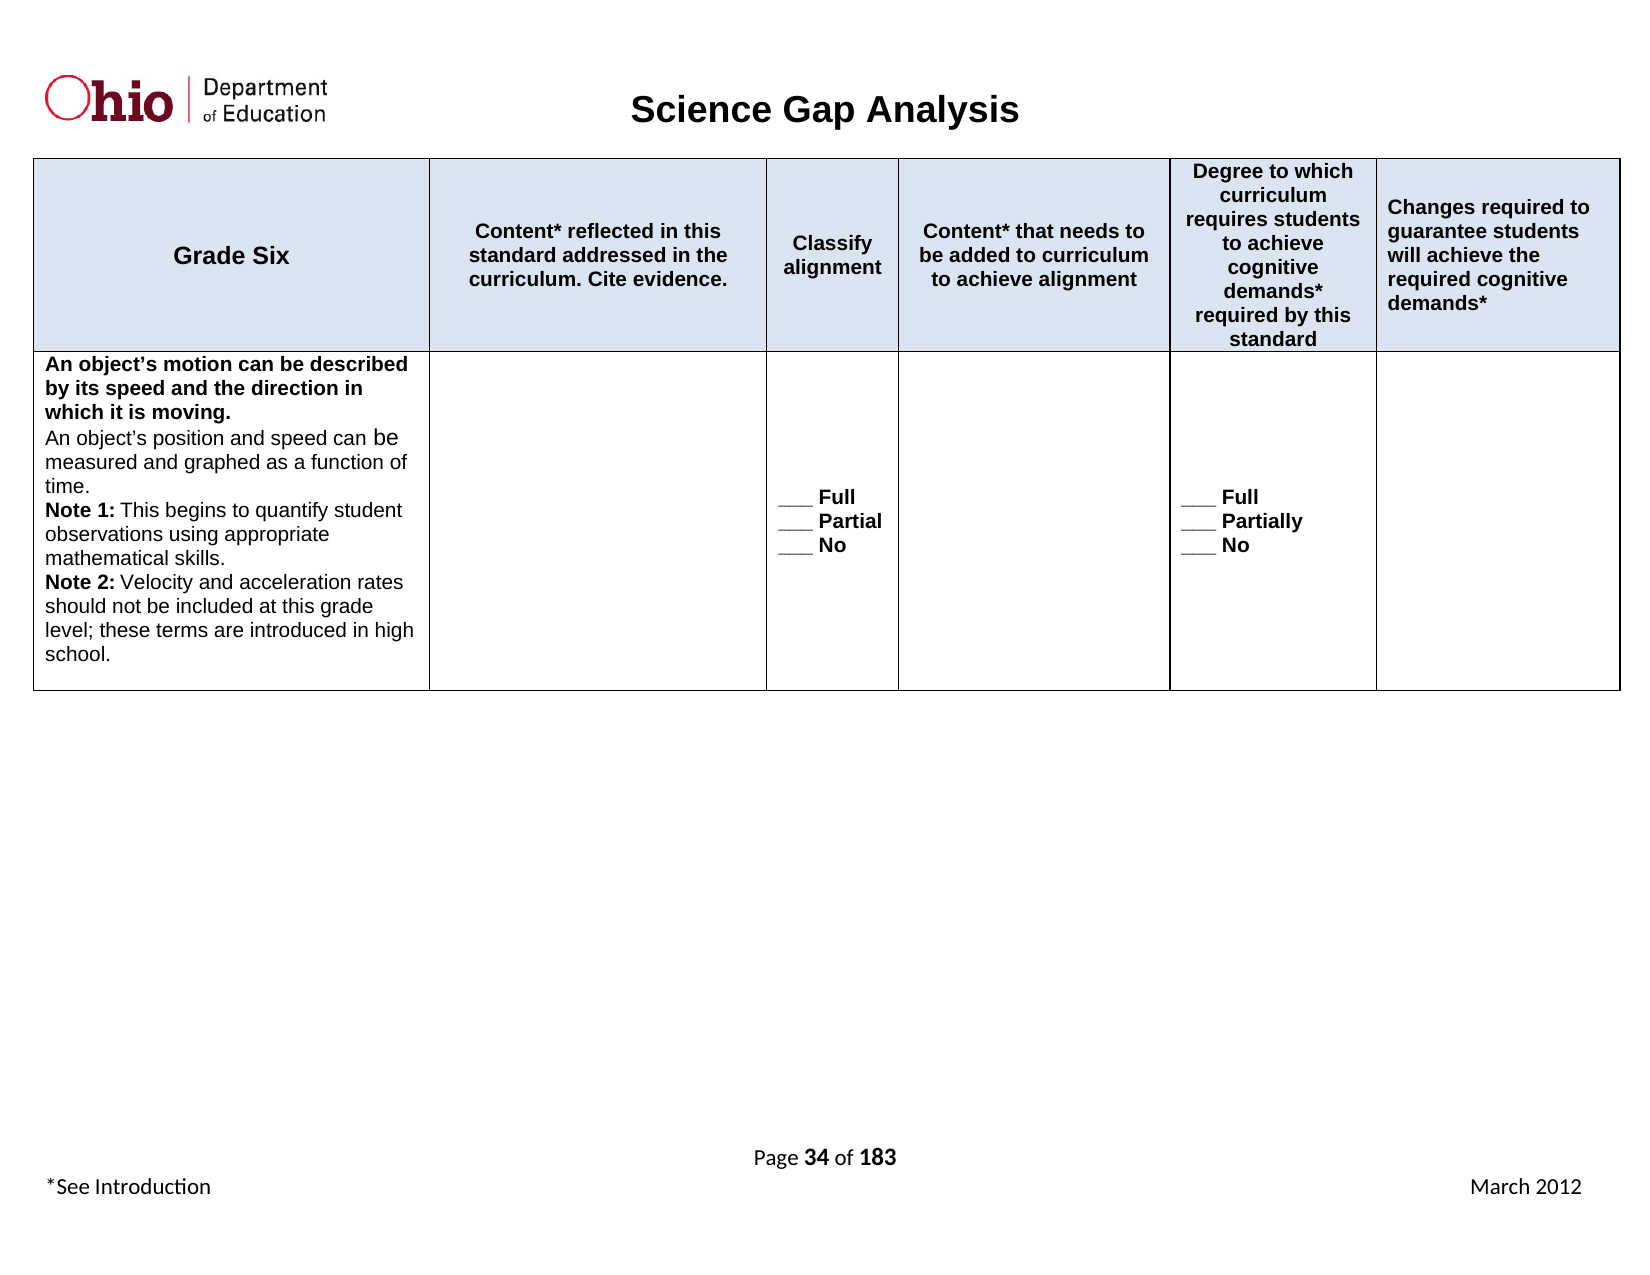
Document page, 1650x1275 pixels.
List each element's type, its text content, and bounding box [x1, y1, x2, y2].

table_header Classify alignment [767, 159, 898, 351]
picture [45, 75, 327, 123]
table_header Changes required to guarantee students will achieve the required cognitive demands* [1377, 159, 1619, 351]
table_cell [899, 352, 1169, 690]
table_cell ___ Full ___ Partially ___ No [1171, 352, 1376, 690]
table_header Content* that needs to be added to curriculum to achieve alignment [899, 159, 1169, 351]
table_header Degree to which curriculum requires students to achieve cognitive demands* required by this standard [1171, 159, 1376, 351]
table_cell [430, 352, 766, 690]
table_cell ___ Full ___ Partial ___ No [767, 352, 898, 690]
table_cell [1377, 352, 1619, 690]
table_cell An object’s motion can be described by its speed and the direction in which it is moving. An object’s position and speed can be measured and graphed as a function of time. Note 1: This begins to quantify student observations using appropriate mathematical skills. Note 2: Velocity and acceleration rates should not be included at this grade level; these terms are introduced in high school. [34, 352, 429, 690]
table_header Content* reflected in this standard addressed in the curriculum. Cite evidence. [430, 159, 766, 351]
table_header Grade Six [34, 159, 429, 351]
